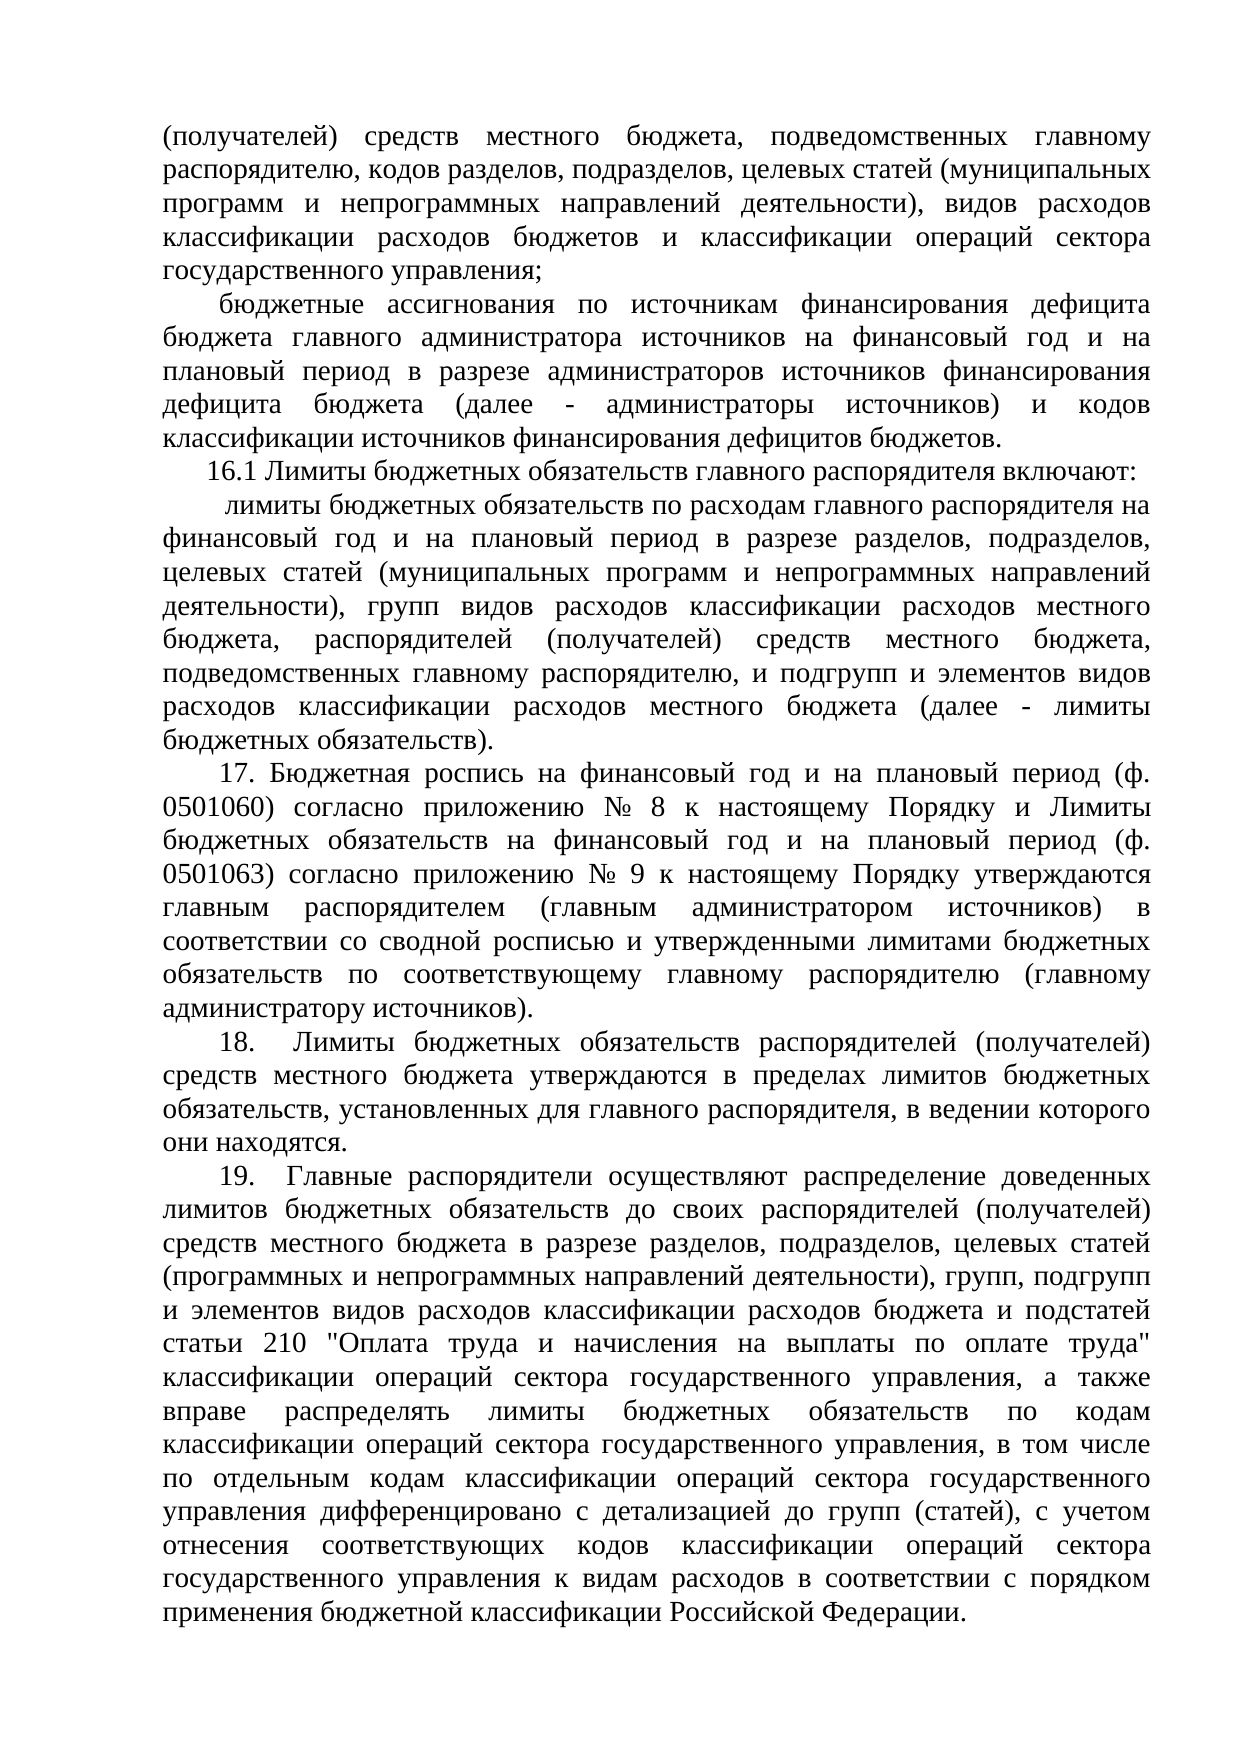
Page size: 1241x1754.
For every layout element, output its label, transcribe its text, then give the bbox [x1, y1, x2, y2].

text бюджетные ассигнования по источникам финансирования дефицита бюджета главного администратора источников на финансовый год и на плановый период в разрезе администраторов источников финансирования дефицита бюджета (далее - администраторы источников) и кодов классификации источников финансирования дефицитов бюджетов. [162, 286, 1152, 453]
text 18. Лимиты бюджетных обязательств распорядителей (получателей) средств местного бюджета утверждаются в пределах лимитов бюджетных обязательств, установленных для главного распорядителя, в ведении которого они находятся. [162, 1024, 1152, 1158]
text 16.1 Лимиты бюджетных обязательств главного распорядителя включают: [162, 453, 1152, 487]
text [162, 118, 1152, 286]
text 19. Главные распорядители осуществляют распределение доведенных лимитов бюджетных обязательств до своих распорядителей (получателей) средств местного бюджета в разрезе разделов, подразделов, целевых статей (программных и непрограммных направлений деятельности), групп, подгрупп и элементов видов расходов классификации расходов бюджета и подстатей статьи 210 "Оплата труда и начисления на выплаты по оплате труда" классификации операций сектора государственного управления, а также вправе распределять лимиты бюджетных обязательств по кодам классификации операций сектора государственного управления, в том числе по отдельным кодам классификации операций сектора государственного управления дифференцировано с детализацией до групп (статей), с учетом отнесения соответствующих кодов классификации операций сектора государственного управления к видам расходов в соответствии с порядком применения бюджетной классификации Российской Федерации. [162, 1158, 1152, 1627]
text лимиты бюджетных обязательств по расходам главного распорядителя на финансовый год и на плановый период в разрезе разделов, подразделов, целевых статей (муниципальных программ и непрограммных направлений деятельности), групп видов расходов классификации расходов местного бюджета, распорядителей (получателей) средств местного бюджета, подведомственных главному распорядителю, и подгрупп и элементов видов расходов классификации расходов местного бюджета (далее - лимиты бюджетных обязательств). [162, 487, 1152, 755]
text 17. Бюджетная роспись на финансовый год и на плановый период (ф. 0501060) согласно приложению № 8 к настоящему Порядку и Лимиты бюджетных обязательств на финансовый год и на плановый период (ф. 0501063) согласно приложению № 9 к настоящему Порядку утверждаются главным распорядителем (главным администратором источников) в соответствии со сводной росписью и утвержденными лимитами бюджетных обязательств по соответствующему главному распорядителю (главному администратору источников). [162, 755, 1152, 1024]
